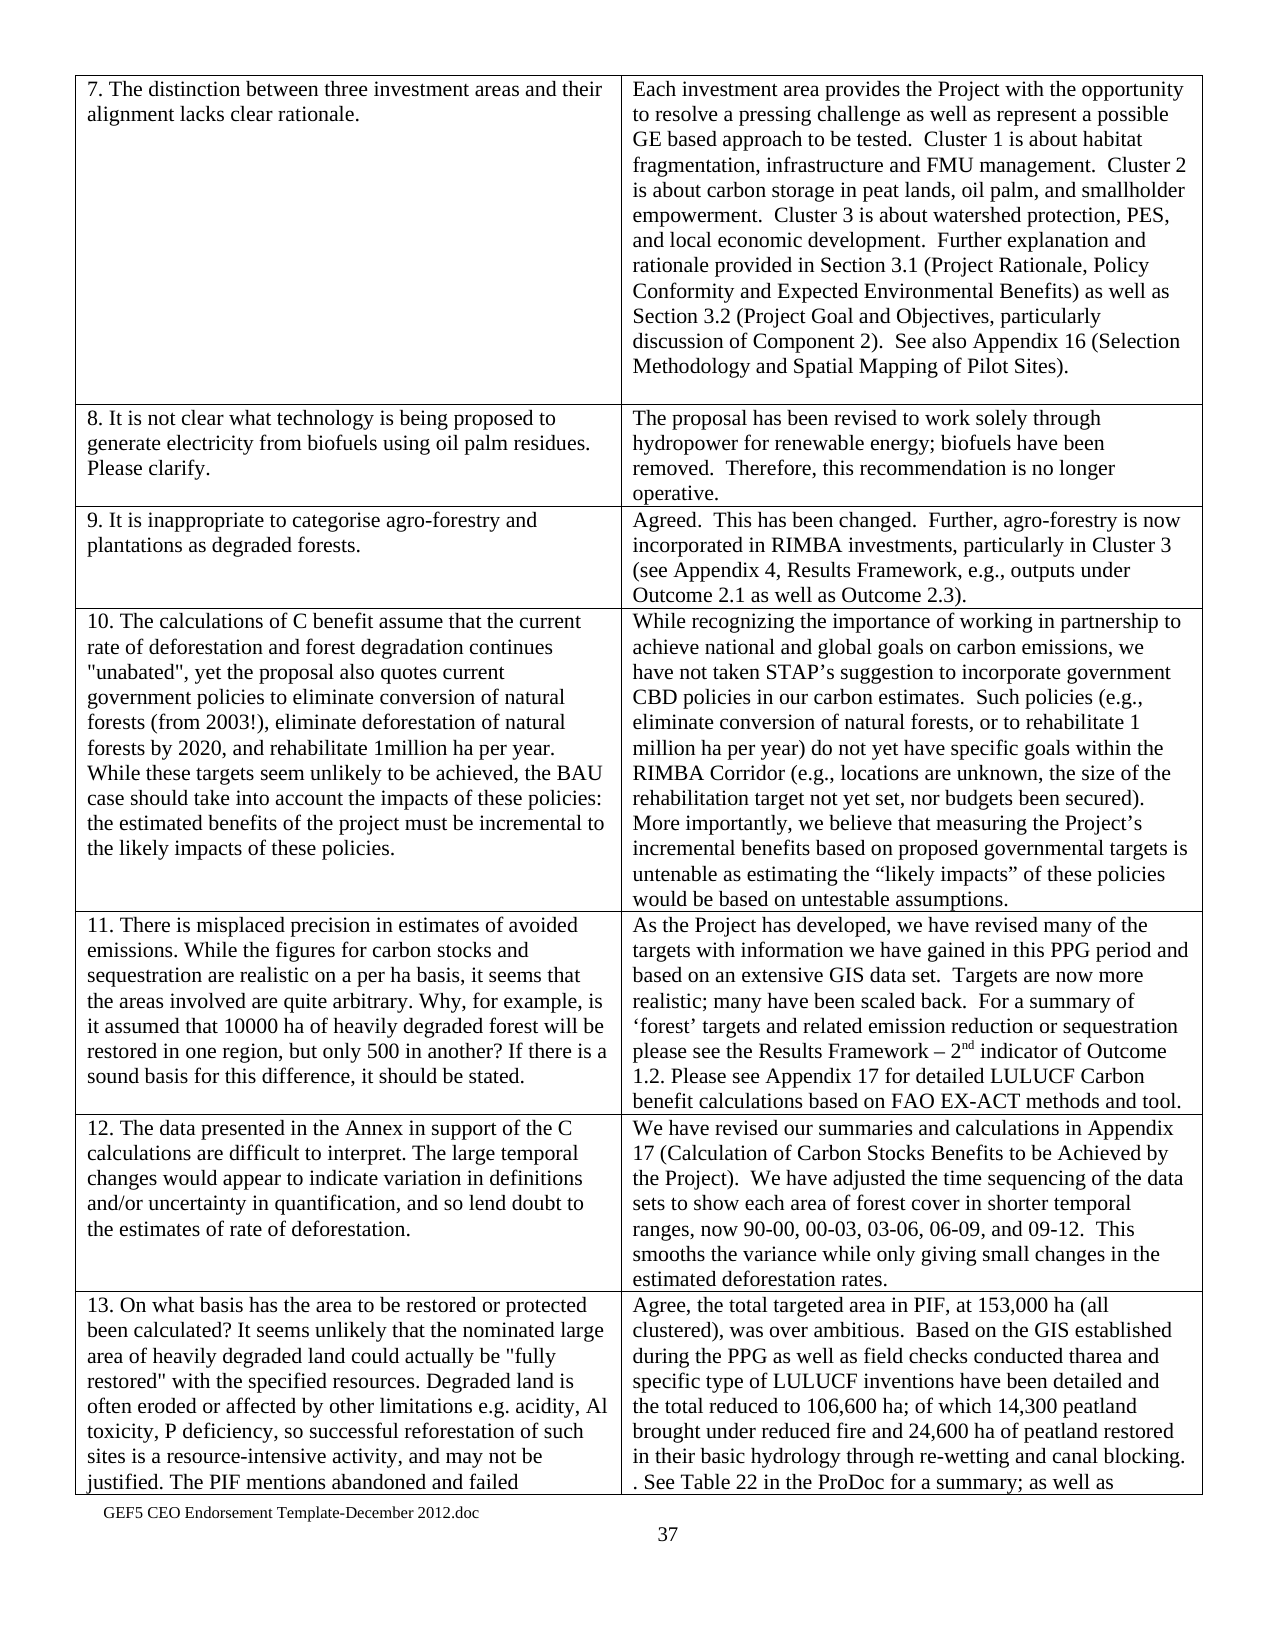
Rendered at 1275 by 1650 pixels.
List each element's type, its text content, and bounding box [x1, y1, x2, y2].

table_cell 12. The data presented in the Annex in support of the C calculations are difficult to interpret. The large temporal changes would appear to indicate variation in definitions and/or uncertainty in quantification, and so lend doubt to the estimates of rate of deforestation. [76, 1115, 621, 1291]
table_cell 7. The distinction between three investment areas and their alignment lacks clear rationale. [76, 76, 621, 404]
table_cell 8. It is not clear what technology is being proposed to generate electricity from biofuels using oil palm residues. Please clarify. [76, 405, 621, 506]
table_cell Agreed. This has been changed. Further, agro-forestry is now incorporated in RIMBA investments, particularly in Cluster 3 (see Appendix 4, Results Framework, e.g., outputs under Outcome 2.1 as well as Outcome 2.3). [622, 507, 1202, 607]
table_cell Each investment area provides the Project with the opportunity to resolve a pressing challenge as well as represent a possible GE based approach to be tested. Cluster 1 is about habitat fragmentation, infrastructure and FMU management. Cluster 2 is about carbon storage in peat lands, oil palm, and smallholder empowerment. Cluster 3 is about watershed protection, PES, and local economic development. Further explanation and rationale provided in Section 3.1 (Project Rationale, Policy Conformity and Expected Environmental Benefits) as well as Section 3.2 (Project Goal and Objectives, particularly discussion of Component 2). See also Appendix 16 (Selection Methodology and Spatial Mapping of Pilot Sites). [622, 76, 1202, 404]
table_cell 10. The calculations of C benefit assume that the current rate of deforestation and forest degradation continues "unabated", yet the proposal also quotes current government policies to eliminate conversion of natural forests (from 2003!), eliminate deforestation of natural forests by 2020, and rehabilitate 1million ha per year. While these targets seem unlikely to be achieved, the BAU case should take into account the impacts of these policies: the estimated benefits of the project must be incremental to the likely impacts of these policies. [76, 609, 621, 911]
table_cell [622, 1292, 1202, 1494]
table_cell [76, 1292, 621, 1494]
table_cell While recognizing the importance of working in partnership to achieve national and global goals on carbon emissions, we have not taken STAP’s suggestion to incorporate government CBD policies in our carbon estimates. Such policies (e.g., eliminate conversion of natural forests, or to rehabilitate 1 million ha per year) do not yet have specific goals within the RIMBA Corridor (e.g., locations are unknown, the size of the rehabilitation target not yet set, nor budgets been secured). More importantly, we believe that measuring the Project’s incremental benefits based on proposed governmental targets is untenable as estimating the “likely impacts” of these policies would be based on untestable assumptions. [622, 609, 1202, 911]
table_cell The proposal has been revised to work solely through hydropower for renewable energy; biofuels have been removed. Therefore, this recommendation is no longer operative. [622, 405, 1202, 506]
table_cell As the Project has developed, we have revised many of the targets with information we have gained in this PPG period and based on an extensive GIS data set. Targets are now more realistic; many have been scaled back. For a summary of ‘forest’ targets and related emission reduction or sequestration please see the Results Framework – 2nd indicator of Outcome 1.2. Please see Appendix 17 for detailed LULUCF Carbon benefit calculations based on FAO EX-ACT methods and tool. [622, 912, 1202, 1114]
table_cell 9. It is inappropriate to categorise agro-forestry and plantations as degraded forests. [76, 507, 621, 607]
table_cell 11. There is misplaced precision in estimates of avoided emissions. While the figures for carbon stocks and sequestration are realistic on a per ha basis, it seems that the areas involved are quite arbitrary. Why, for example, is it assumed that 10000 ha of heavily degraded forest will be restored in one region, but only 500 in another? If there is a sound basis for this difference, it should be stated. [76, 912, 621, 1114]
table_cell We have revised our summaries and calculations in Appendix 17 (Calculation of Carbon Stocks Benefits to be Achieved by the Project). We have adjusted the time sequencing of the data sets to show each area of forest cover in shorter temporal ranges, now 90-00, 00-03, 03-06, 06-09, and 09-12. This smooths the variance while only giving small changes in the estimated deforestation rates. [622, 1115, 1202, 1291]
